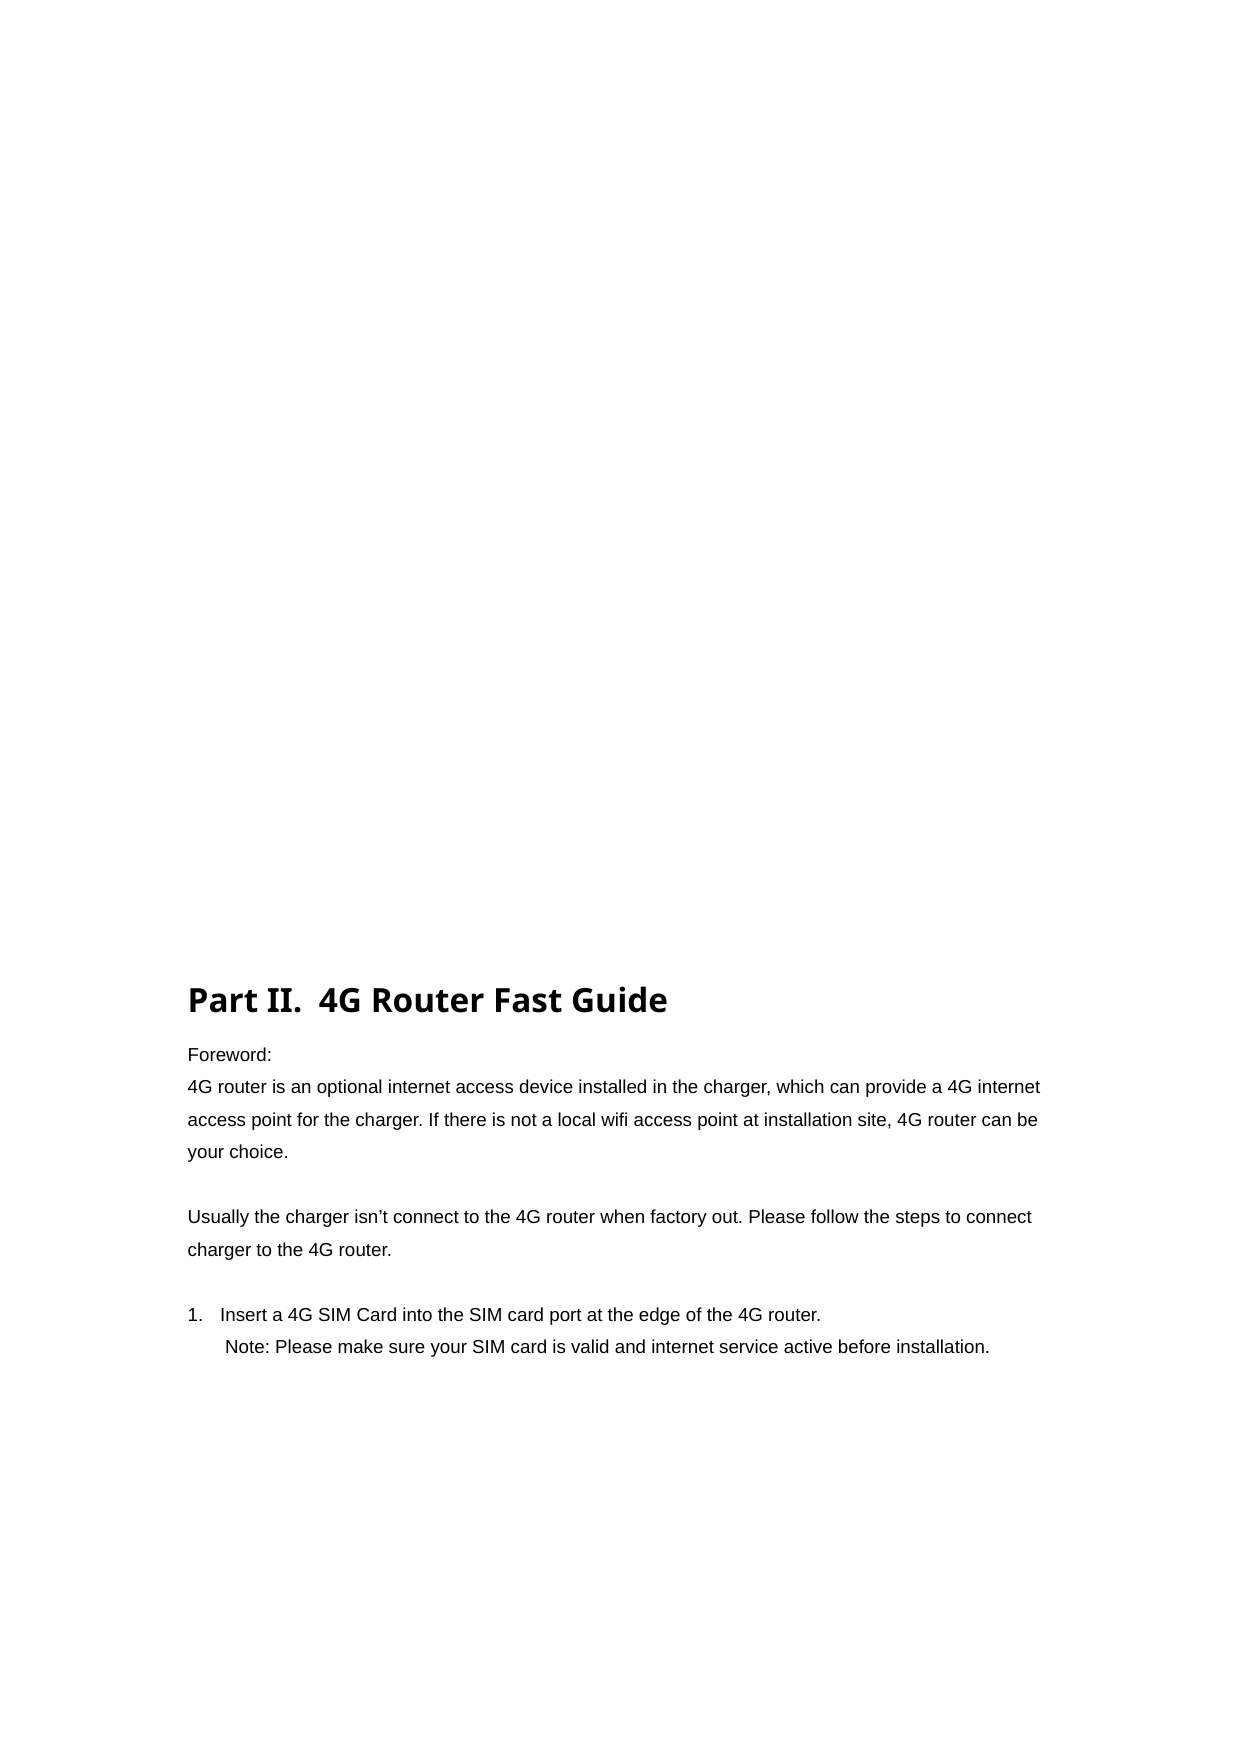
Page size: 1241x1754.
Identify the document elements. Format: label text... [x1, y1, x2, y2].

list Insert a 4G SIM Card into the SIM card port at the edge of the 4G router. [187, 1298, 1053, 1331]
text Foreword: [187, 1038, 1053, 1071]
text Usually the charger isn’t connect to the 4G router when factory out. Please follow the steps to connect charger to the 4G router. [187, 1201, 1053, 1266]
text Note: Please make sure your SIM card is valid and internet service active before installation. [187, 1331, 1053, 1363]
text 4G router is an optional internet access device installed in the charger, which can provide a 4G internet access point for the charger. If there is not a local wifi access point at installation site, 4G router can be your choice. [187, 1071, 1053, 1168]
title 4G Router Fast Guide [187, 967, 1053, 1032]
